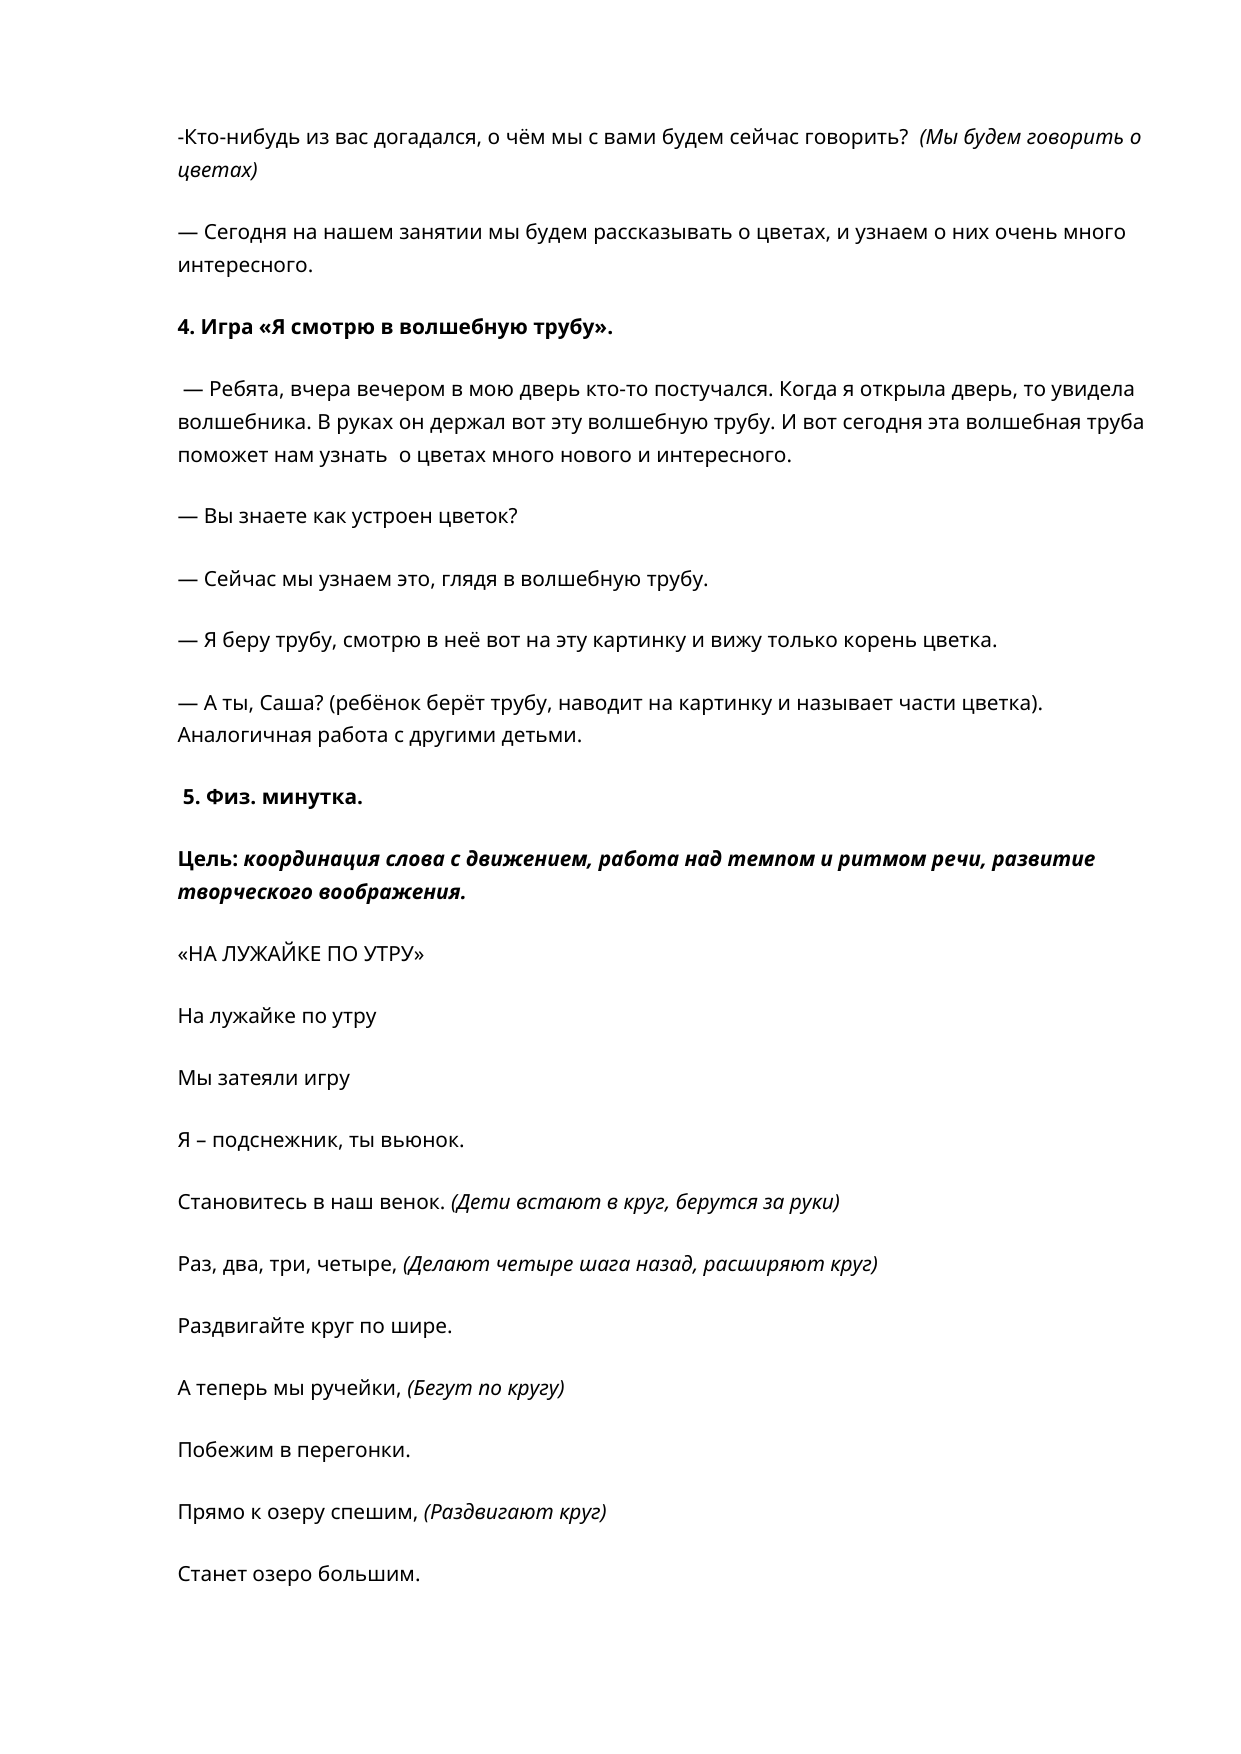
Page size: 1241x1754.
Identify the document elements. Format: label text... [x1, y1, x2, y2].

text Я – подснежник, ты вьюнок. [177, 1121, 1152, 1153]
text «НА ЛУЖАЙКЕ ПО УТРУ» [177, 935, 1152, 968]
text Становитесь в наш венок. (Дети встают в круг, берутся за руки) [177, 1183, 1152, 1216]
text Станет озеро большим. [177, 1554, 1152, 1587]
text Раздвигайте круг по шире. [177, 1307, 1152, 1339]
text — Сейчас мы узнаем это, глядя в волшебную трубу. [177, 559, 1152, 592]
text Раз, два, три, четыре, (Делают четыре шага назад, расширяют круг) [177, 1245, 1152, 1277]
text 4. Игра «Я смотрю в волшебную трубу». [177, 308, 1152, 341]
text — Я беру трубу, смотрю в неё вот на эту картинку и вижу только корень цветка. [177, 621, 1152, 654]
text 5. Физ. минутка. [177, 778, 1152, 811]
text Мы затеяли игру [177, 1059, 1152, 1092]
text — Ребята, вчера вечером в мою дверь кто-то постучался. Когда я открыла дверь, то увидела волшебника. В руках он держал вот эту волшебную трубу. И вот сегодня эта волшебная труба поможет нам узнать о цветах много нового и интересного. [177, 370, 1152, 468]
text Цель: координация слова с движением, работа над темпом и ритмом речи, развитие творческого воображения. [177, 840, 1152, 906]
text Побежим в перегонки. [177, 1431, 1152, 1463]
text На лужайке по утру [177, 997, 1152, 1029]
text -Кто-нибудь из вас догадался, о чём мы с вами будем сейчас говорить? (Мы будем говорить о цветах) [177, 118, 1152, 184]
text — Вы знаете как устроен цветок? [177, 497, 1152, 530]
text А теперь мы ручейки, (Бегут по кругу) [177, 1369, 1152, 1401]
text — Сегодня на нашем занятии мы будем рассказывать о цветах, и узнаем о них очень много интересного. [177, 213, 1152, 278]
text Прямо к озеру спешим, (Раздвигают круг) [177, 1493, 1152, 1525]
text — А ты, Саша? (ребёнок берёт трубу, наводит на картинку и называет части цветка). Аналогичная работа с другими детьми. [177, 683, 1152, 749]
